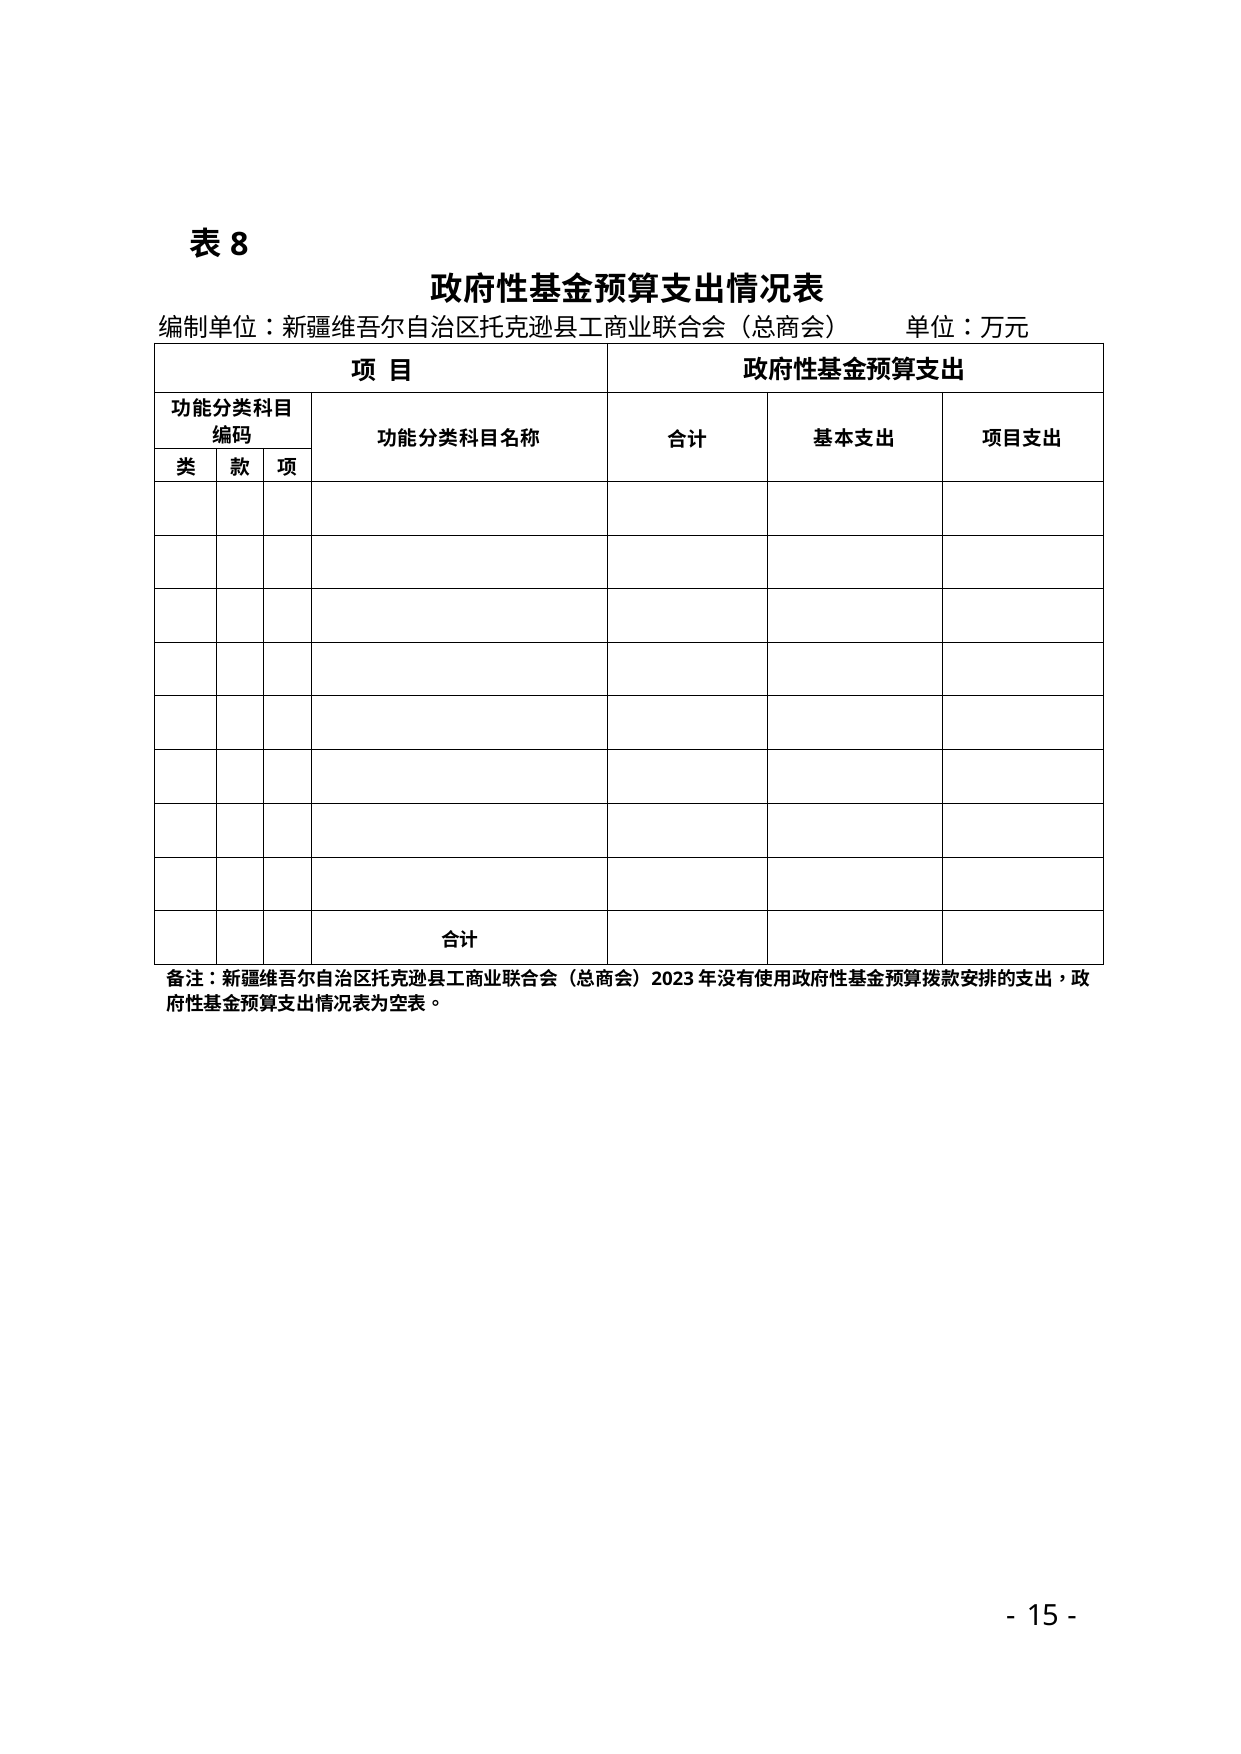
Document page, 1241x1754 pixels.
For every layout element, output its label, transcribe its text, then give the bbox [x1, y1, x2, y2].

table_cell [608, 589, 767, 642]
table_cell 基本支出 [768, 393, 942, 481]
table_cell 功能分类科目名称 [312, 393, 607, 481]
table_cell 类 [155, 449, 216, 481]
table_cell [217, 536, 263, 588]
table_cell [943, 911, 1103, 964]
table_cell [264, 696, 311, 749]
table_cell [608, 643, 767, 695]
table_cell [768, 858, 942, 910]
table_cell [155, 643, 216, 695]
table_cell [768, 911, 942, 964]
table_cell [312, 536, 607, 588]
table_cell [155, 482, 216, 535]
table_cell [608, 750, 767, 803]
table_cell [608, 858, 767, 910]
table_cell [943, 536, 1103, 588]
table_cell [312, 696, 607, 749]
table_cell [217, 750, 263, 803]
table_cell [608, 696, 767, 749]
table_cell [155, 589, 216, 642]
table_cell [943, 696, 1103, 749]
table_cell [217, 696, 263, 749]
table_header 政府性基金预算支出 [608, 344, 1103, 392]
table_cell [768, 696, 942, 749]
table_cell 合计 [608, 393, 767, 481]
table_cell [768, 804, 942, 856]
table_cell [264, 804, 311, 856]
table_cell [312, 750, 607, 803]
table_cell [312, 643, 607, 695]
table_cell [943, 589, 1103, 642]
table_cell 功能分类科目 编码 [155, 393, 311, 448]
table_cell [217, 858, 263, 910]
table_cell 合计 [312, 911, 607, 964]
table_cell [264, 589, 311, 642]
table_cell [155, 858, 216, 910]
table_cell [943, 643, 1103, 695]
table_cell [608, 804, 767, 856]
table_cell [264, 536, 311, 588]
table_header 项 目 [155, 344, 607, 392]
table_cell [608, 536, 767, 588]
table_cell [608, 482, 767, 535]
table_cell 款 [217, 449, 263, 481]
table_cell [943, 804, 1103, 856]
table_cell [217, 482, 263, 535]
table_cell [217, 804, 263, 856]
table_cell [312, 804, 607, 856]
table_cell [943, 858, 1103, 910]
table_cell [312, 482, 607, 535]
table_cell [768, 750, 942, 803]
table_cell [217, 643, 263, 695]
table_cell [943, 750, 1103, 803]
table_cell [768, 482, 942, 535]
text 府性基金预算支出情况表为空表。 [166, 992, 1103, 1015]
table_cell [155, 750, 216, 803]
table_cell [217, 911, 263, 964]
text 政府性基金预算支出情况表 [430, 268, 1103, 308]
table_cell [155, 696, 216, 749]
table_cell [217, 589, 263, 642]
table_cell [312, 589, 607, 642]
table_cell [608, 911, 767, 964]
table_cell [264, 750, 311, 803]
table_cell 项目支出 [943, 393, 1103, 481]
table_cell [943, 482, 1103, 535]
table_cell [155, 911, 216, 964]
table_cell [155, 804, 216, 856]
text 表 8 [189, 223, 1103, 264]
table_cell [312, 858, 607, 910]
table_cell [768, 589, 942, 642]
table_cell 项 [264, 449, 311, 481]
text 编制单位：新疆维吾尔自治区托克逊县工商业联合会（总商会） 单位：万元 [158, 312, 1103, 342]
table_cell [768, 536, 942, 588]
table_cell [264, 858, 311, 910]
table_cell [155, 536, 216, 588]
text 备注：新疆维吾尔自治区托克逊县工商业联合会（总商会）2023 年没有使用政府性基金预算拨款安排的支出，政 [166, 967, 1103, 990]
table_cell [264, 911, 311, 964]
table_cell [768, 643, 942, 695]
table_cell [264, 482, 311, 535]
table_cell [264, 643, 311, 695]
